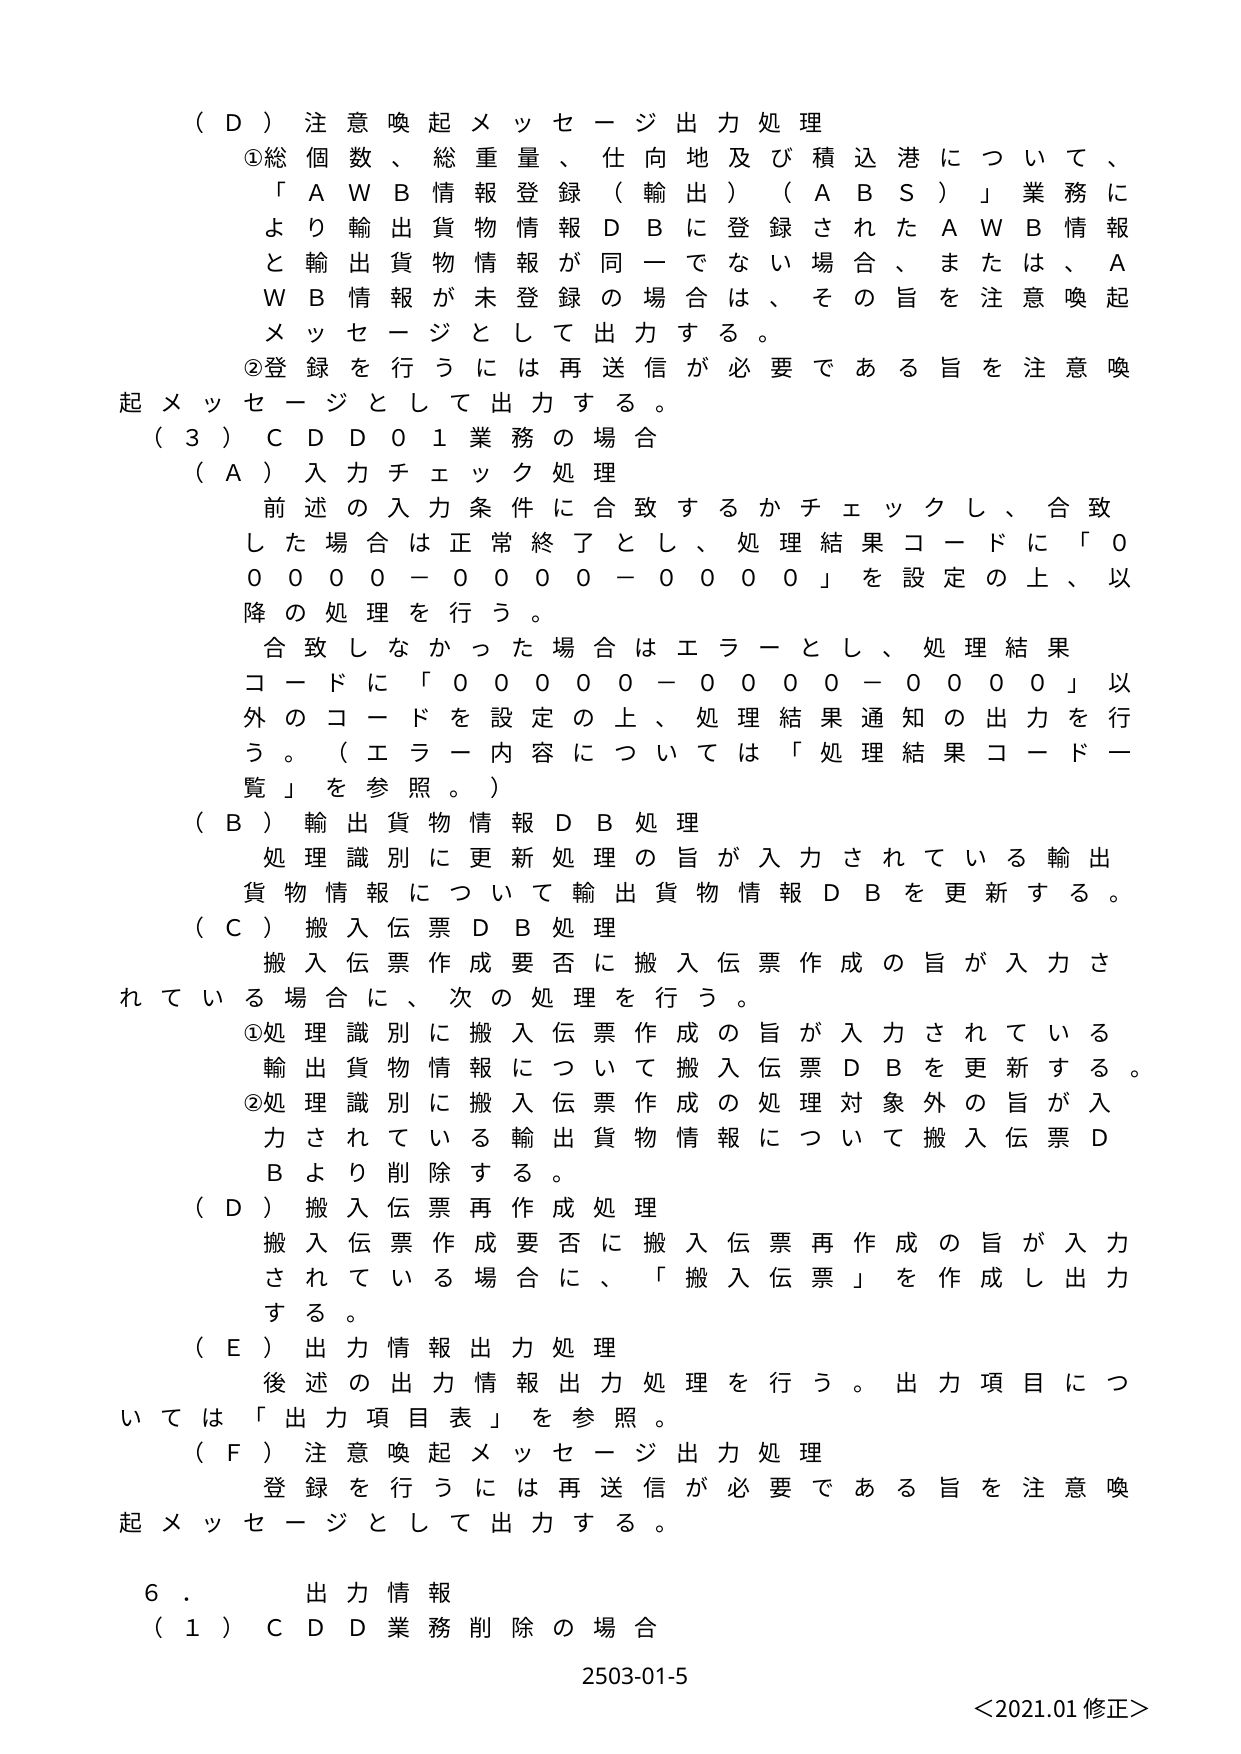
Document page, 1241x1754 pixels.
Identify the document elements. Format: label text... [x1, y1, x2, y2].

text 搬入伝票作成要否に搬入伝票作成の旨が入力されている場合に、次の処理を行う。 [119, 944, 1150, 1014]
text 登録を行うには再送信が必要である旨を注意喚起メッセージとして出力する。 [119, 1469, 1150, 1539]
text ②処理識別に搬入伝票作成の処理対象外の旨が入力されている輸出貨物情報について搬入伝票ＤＢより削除する。 [223, 1084, 1150, 1189]
text （Ｅ）出力情報出力処理 [119, 1329, 1150, 1364]
text ①総個数、総重量、仕向地及び積込港について、「ＡＷＢ情報登録（輸出）（ＡＢＳ）」業務により輸出貨物情報ＤＢに登録されたＡＷＢ情報と輸出貨物情報が同一でない場合、または、ＡＷＢ情報が未登録の場合は、その旨を注意喚起メッセージとして出力する。 [225, 139, 1150, 349]
text （Ｄ）搬入伝票再作成処理 [119, 1189, 1150, 1224]
text 処理識別に更新処理の旨が入力されている輸出貨物情報について輸出貨物情報ＤＢを更新する。 [222, 839, 1150, 909]
text （Ｄ）注意喚起メッセージ出力処理 [119, 104, 1150, 139]
text ①処理識別に搬入伝票作成の旨が入力されている輸出貨物情報について搬入伝票ＤＢを更新する。 [223, 1014, 1150, 1084]
text （Ｃ）搬入伝票ＤＢ処理 [119, 909, 1150, 944]
text 合致しなかった場合はエラーとし、処理結果コードに「０００００－００００－００００」以外のコードを設定の上、処理結果通知の出力を行う。（エラー内容については「処理結果コード一覧」を参照。） [222, 629, 1150, 804]
text 搬入伝票作成要否に搬入伝票再作成の旨が入力されている場合に、「搬入伝票」を作成し出力する。 [244, 1224, 1150, 1329]
text （３）ＣＤＤ０１業務の場合 [119, 419, 1150, 454]
list 出力情報 [129, 1574, 1150, 1609]
text （Ｂ）輸出貨物情報ＤＢ処理 [119, 804, 1150, 839]
text 後述の出力情報出力処理を行う。出力項目については「出力項目表」を参照。 [119, 1364, 1150, 1434]
text （１）ＣＤＤ業務削除の場合 [119, 1609, 1150, 1644]
text 前述の入力条件に合致するかチェックし、合致した場合は正常終了とし、処理結果コードに「０００００－００００－００００」を設定の上、以降の処理を行う。 [222, 489, 1150, 629]
text ②登録を行うには再送信が必要である旨を注意喚起メッセージとして出力する。 [119, 349, 1150, 419]
text （Ａ）入力チェック処理 [119, 454, 1150, 489]
text （Ｆ）注意喚起メッセージ出力処理 [119, 1434, 1150, 1469]
